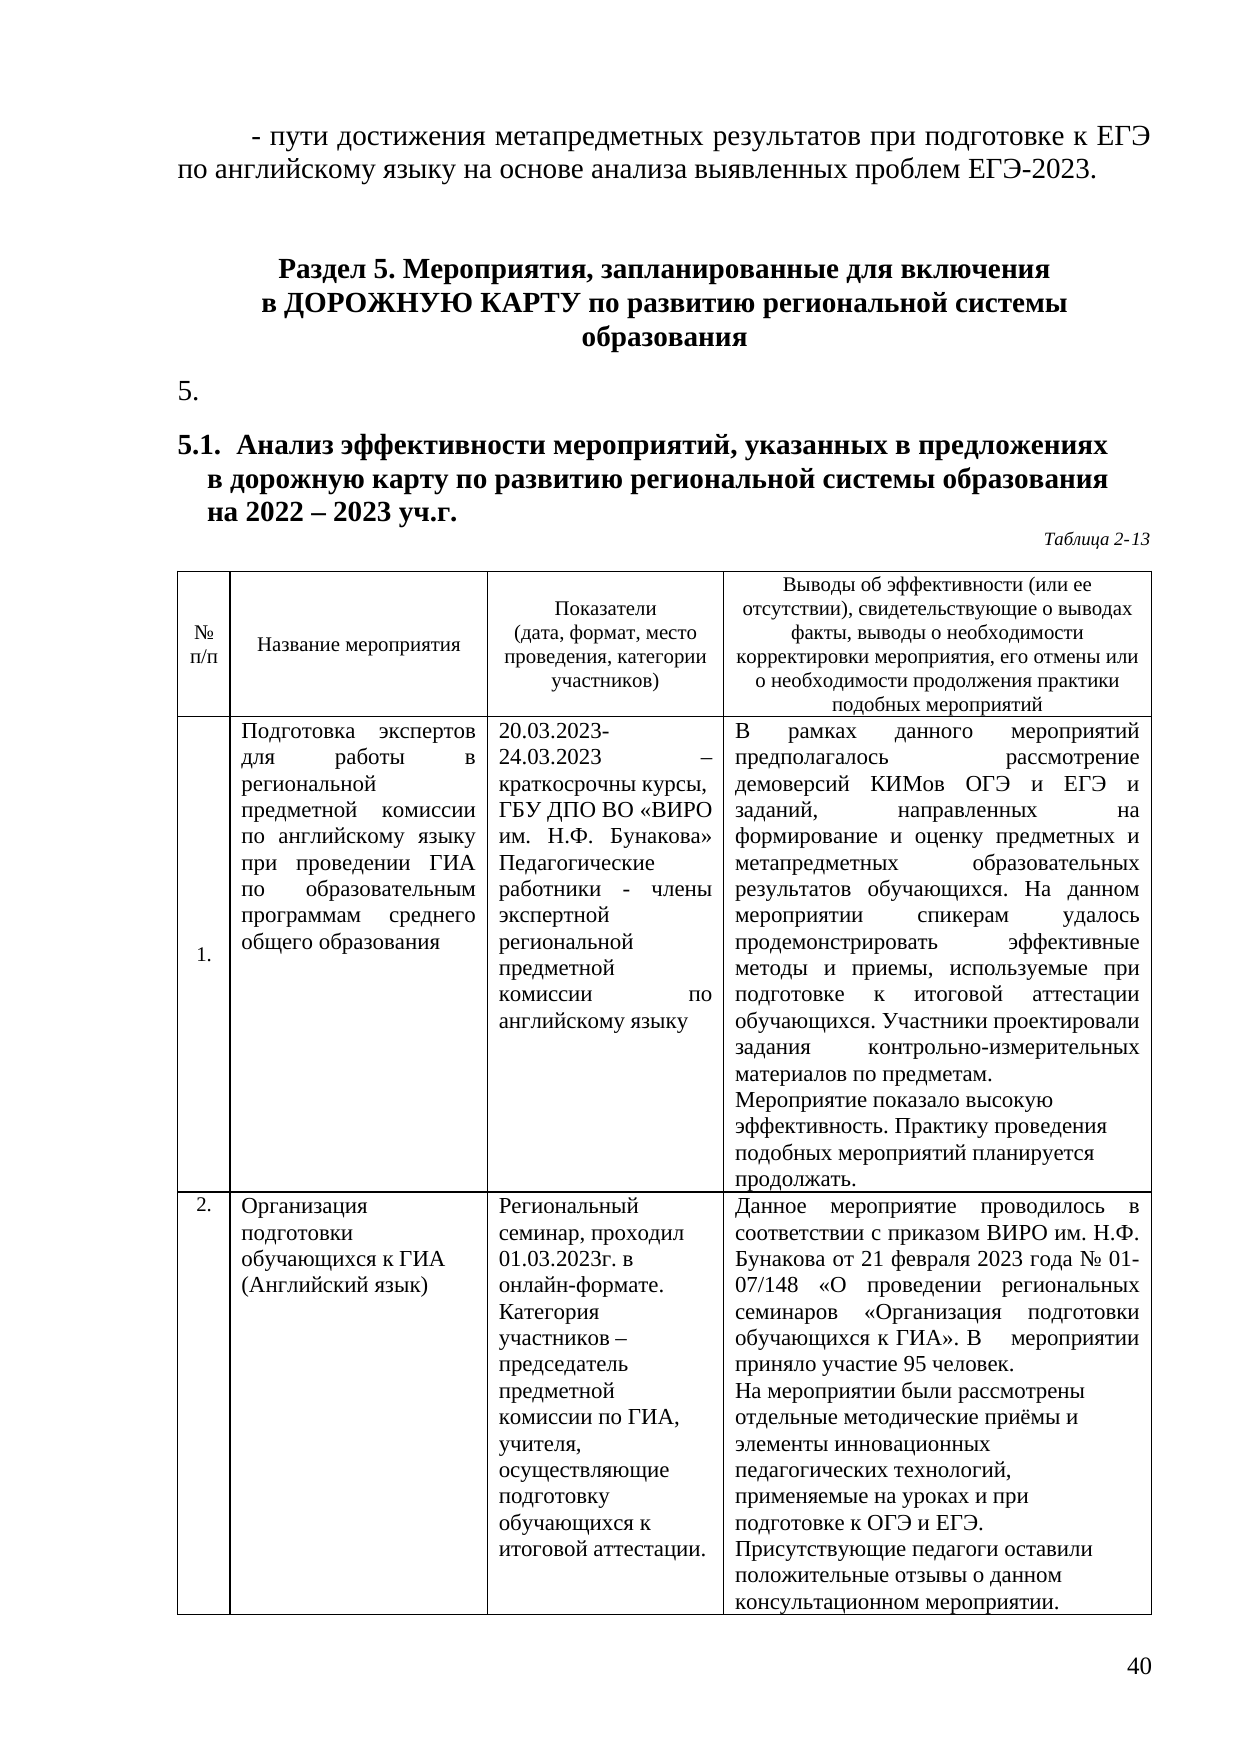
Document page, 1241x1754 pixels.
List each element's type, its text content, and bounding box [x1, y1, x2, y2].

table_cell 1. [178, 717, 229, 1191]
table_header Название мероприятия [231, 572, 487, 716]
subtitle Анализ эффективности мероприятий, указанных в предложениях в дорожную карту по развитию региональной системы образования на 2022 – 2023 уч.г. [177, 427, 1152, 528]
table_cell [231, 1193, 487, 1614]
table_header Показатели (дата, формат, место проведения, категории участников) [488, 572, 723, 716]
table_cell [724, 1193, 1151, 1614]
subtitle Раздел 5. Мероприятия, запланированные для включения в ДОРОЖНУЮ КАРТУ по развитию региональной системы образования [177, 252, 1152, 352]
table_cell 20.03.2023-24.03.2023 – краткосрочны курсы, ГБУ ДПО ВО «ВИРО им. Н.Ф. Бунакова» Педагогические работники - члены экспертной региональной предметной комиссии по английскому языку [488, 717, 723, 1191]
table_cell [488, 1193, 723, 1614]
table_header № п/п [178, 572, 229, 716]
table_cell Подготовка экспертов для работы в региональной предметной комиссии по английскому языку при проведении ГИА по образовательным программам среднего общего образования [231, 717, 487, 1191]
table_cell 2. [178, 1193, 229, 1614]
table_cell В рамках данного мероприятий предполагалось рассмотрение демоверсий КИМов ОГЭ и ЕГЭ и заданий, направленных на формирование и оценку предметных и метапредметных образовательных результатов обучающихся. На данном мероприятии спикерам удалось продемонстрировать эффективные методы и приемы, используемые при подготовке к итоговой аттестации обучающихся. Участники проектировали задания контрольно-измерительных материалов по предметам. Мероприятие показало высокую эффективность. Практику проведения подобных мероприятий планируется продолжать. [724, 717, 1151, 1191]
table_header Выводы об эффективности (или ее отсутствии), свидетельствующие о выводах факты, выводы о необходимости корректировки мероприятия, его отмены или о необходимости продолжения практики подобных мероприятий [724, 572, 1151, 716]
text - пути достижения метапредметных результатов при подготовке к ЕГЭ по английскому языку на основе анализа выявленных проблем ЕГЭ-2023. [177, 118, 1152, 185]
